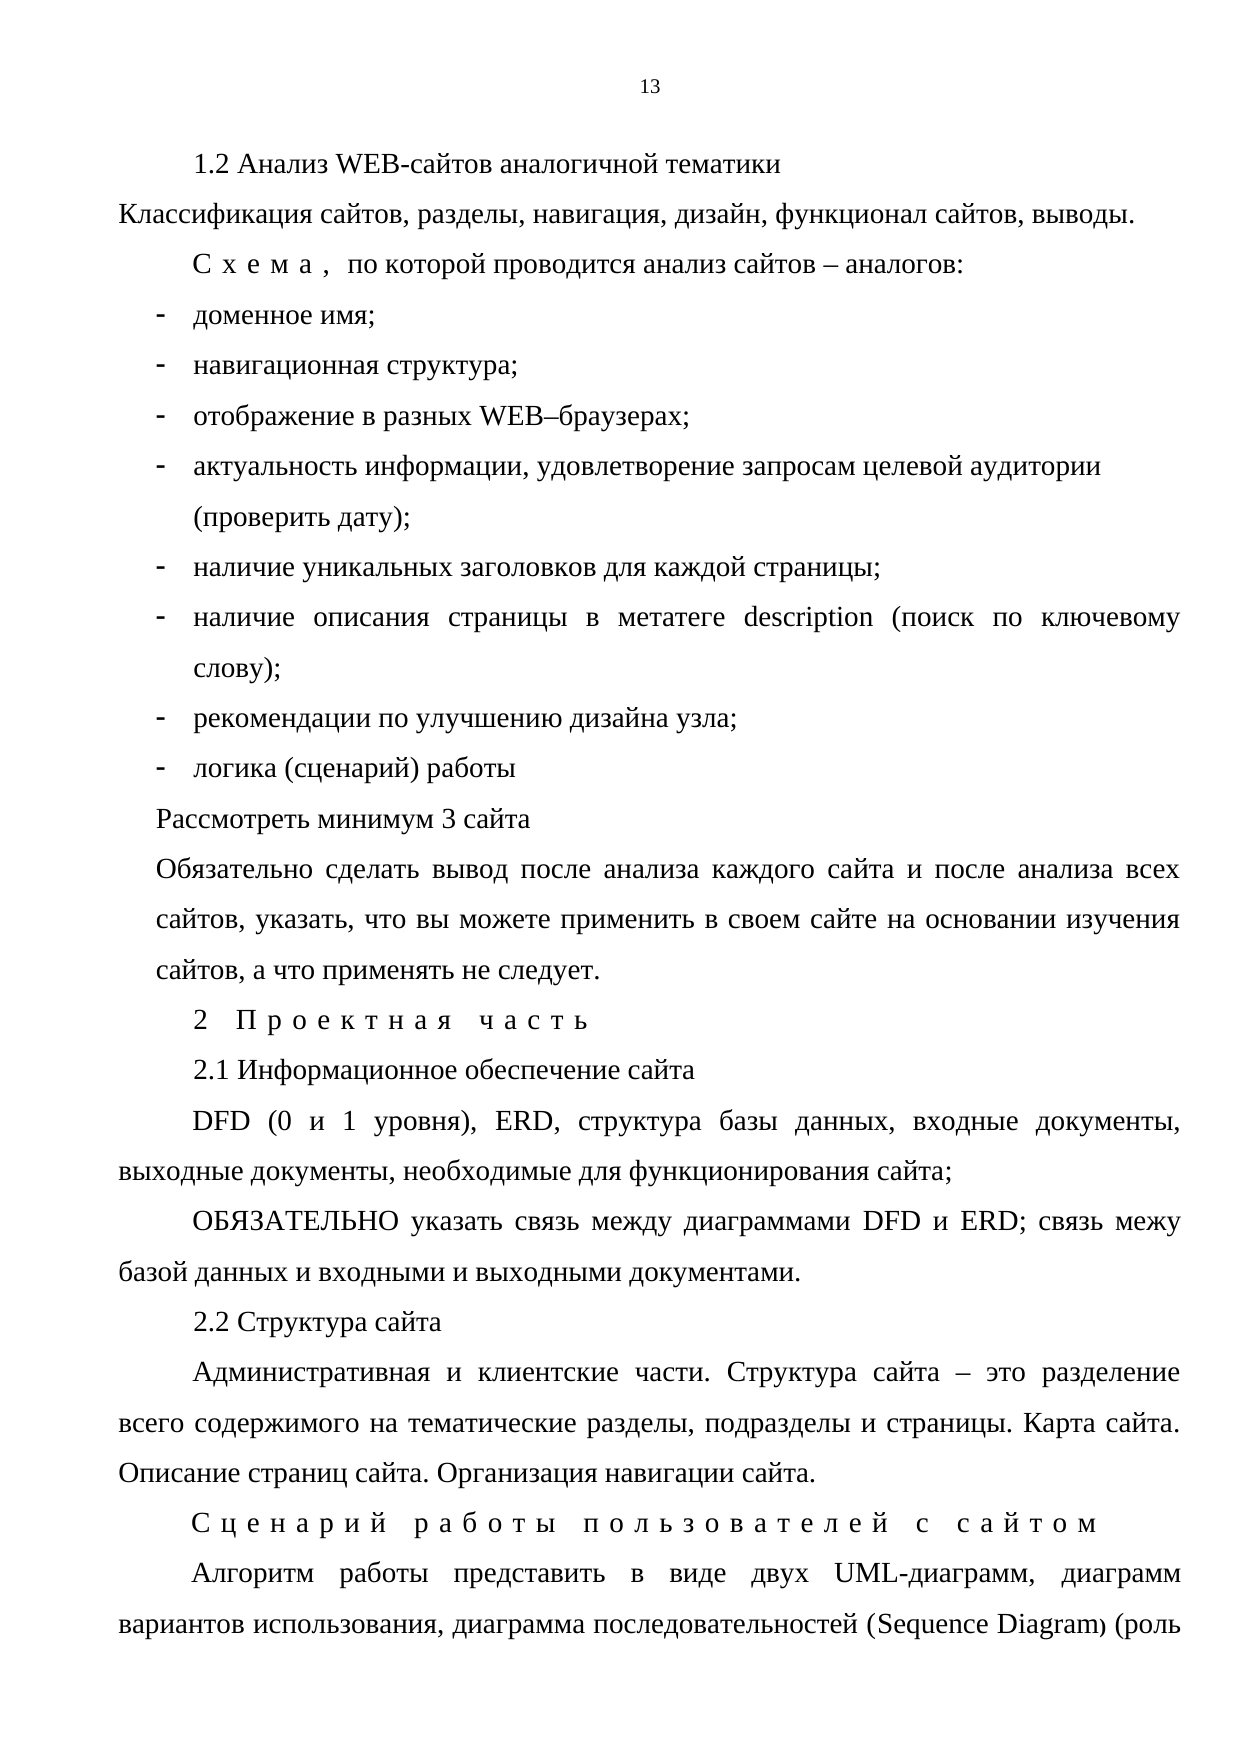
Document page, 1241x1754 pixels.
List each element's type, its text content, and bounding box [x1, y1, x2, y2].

list наличие уникальных заголовков для каждой страницы; [156, 549, 1181, 583]
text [118, 1556, 1181, 1639]
text 2 Проектная часть [118, 1002, 1181, 1036]
text DFD (0 и 1 уровня), ERD, структура базы данных, входные документы, выходные документы, необходимые для функционирования сайта; [118, 1103, 1181, 1187]
text Классификация сайтов, разделы, навигация, дизайн, функционал сайтов, выводы. [118, 196, 1181, 230]
list наличие описания страницы в метатеге description (поиск по ключевому слову); [156, 599, 1181, 683]
list навигационная структура; [156, 347, 1181, 381]
text 1.2 Анализ WEB-сайтов аналогичной тематики [193, 146, 1181, 179]
list рекомендации по улучшению дизайна узла; [156, 700, 1181, 734]
text Обязательно сделать вывод после анализа каждого сайта и после анализа всех сайтов, указать, что вы можете применить в своем сайте на основании изучения сайтов, а что применять не следует. [156, 851, 1181, 985]
text 2.2 Структура сайта [118, 1304, 1181, 1338]
list актуальность информации, удовлетворение запросам целевой аудитории (проверить дату); [156, 448, 1181, 532]
text Сценарий работы пользователей с сайтом [118, 1505, 1181, 1539]
list логика (сценарий) работы [156, 751, 1181, 784]
text 2.1 Информационное обеспечение сайта [118, 1052, 1181, 1086]
list отображение в разных WEB–браузерах; [156, 398, 1181, 431]
text ОБЯЗАТЕЛЬНО указать связь между диаграммами DFD и ERD; связь межу базой данных и входными и выходными документами. [118, 1203, 1181, 1287]
list доменное имя; [156, 297, 1181, 331]
text Рассмотреть минимум 3 сайта [156, 801, 1181, 834]
text Схема, по которой проводится анализ сайтов – аналогов: [118, 247, 1181, 280]
text Административная и клиентские части. Структура сайта – это разделение всего содержимого на тематические разделы, подразделы и страницы. Карта сайта. Описание страниц сайта. Организация навигации сайта. [118, 1354, 1181, 1488]
